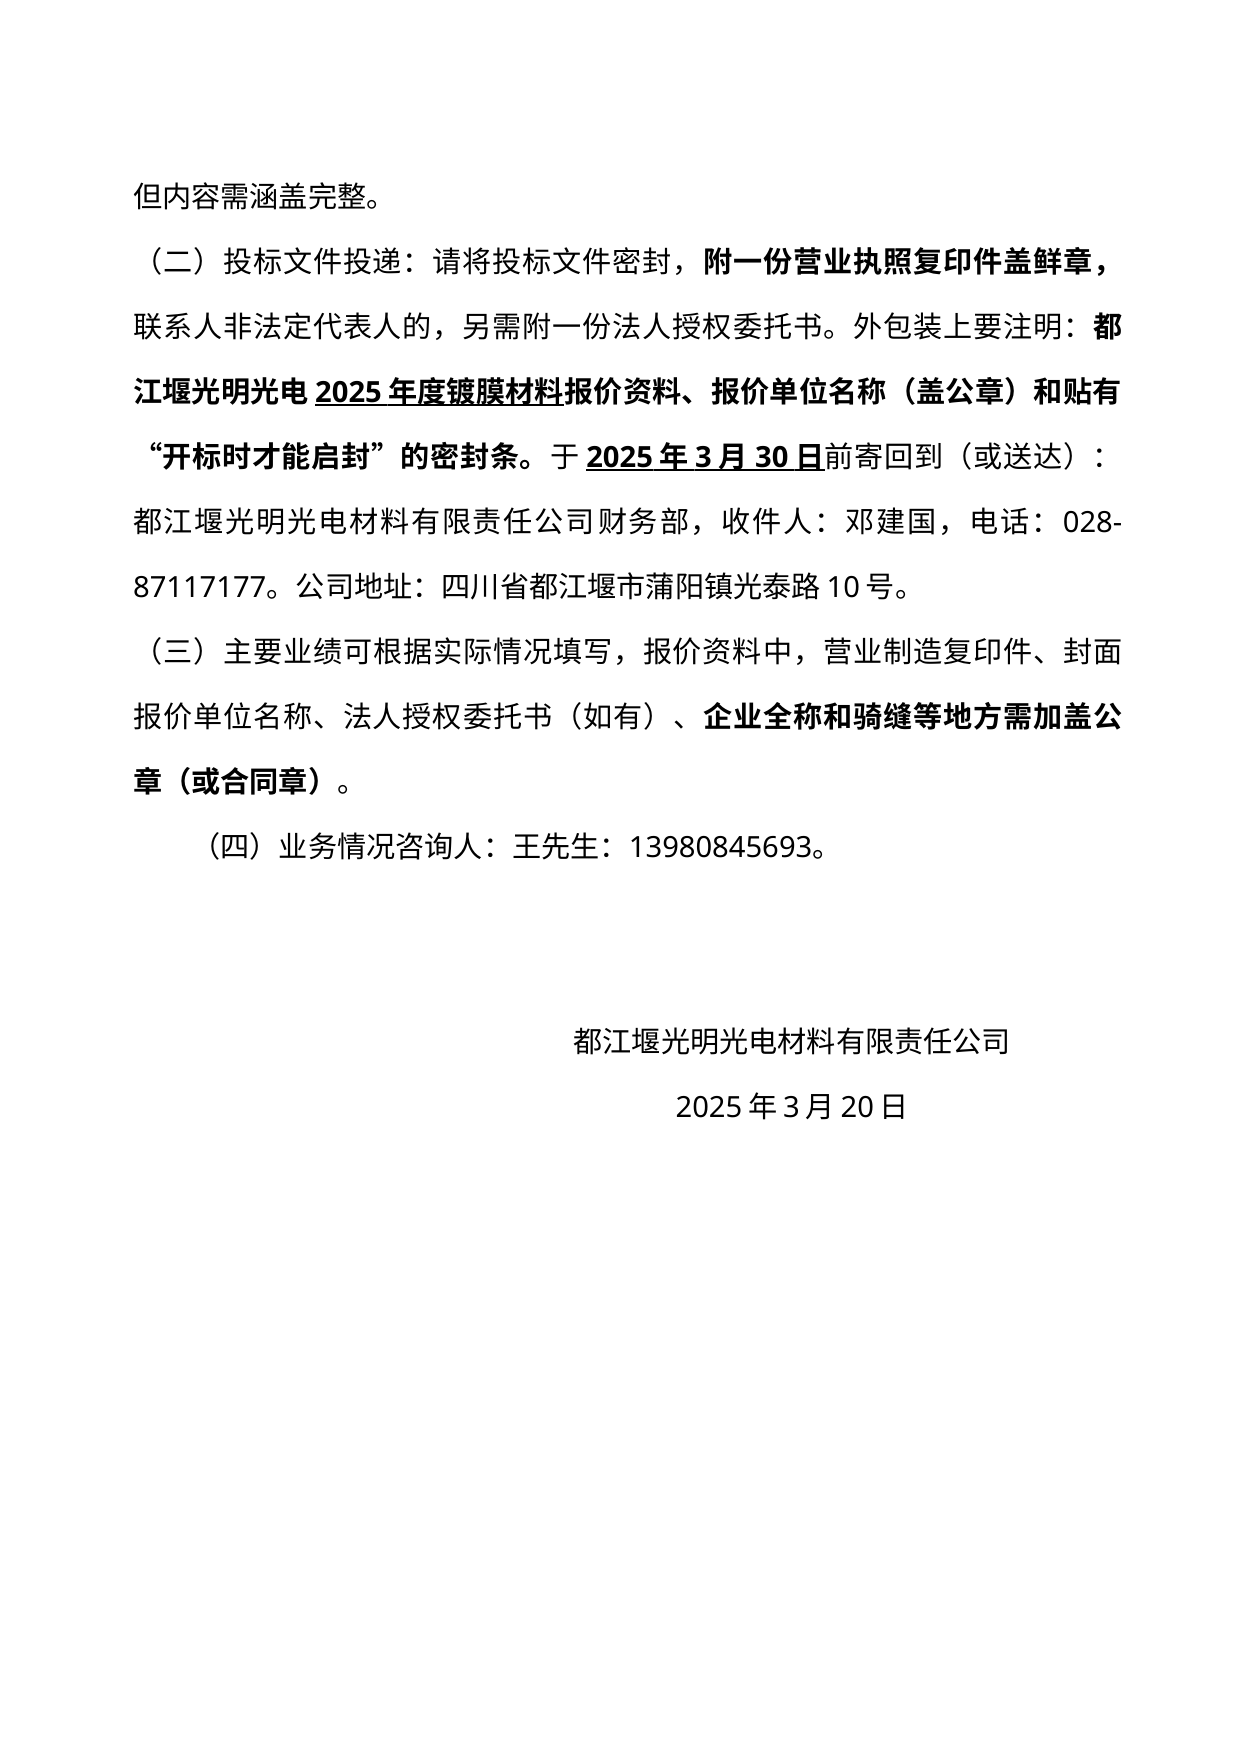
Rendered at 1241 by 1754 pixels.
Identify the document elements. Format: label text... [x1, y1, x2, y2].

text （三）主要业绩可根据实际情况填写，报价资料中，营业制造复印件、封面报价单位名称、法人授权委托书（如有）、企业全称和骑缝等地方需加盖公章（或合同章）。 [133, 617, 1122, 812]
text 2025年3月20日 [462, 1072, 1122, 1137]
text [133, 162, 1122, 227]
text 都江堰光明光电材料有限责任公司 [462, 1007, 1122, 1072]
text （四）业务情况咨询人：王先生：13980845693。 [133, 812, 1122, 877]
text （二）投标文件投递：请将投标文件密封，附一份营业执照复印件盖鲜章，联系人非法定代表人的，另需附一份法人授权委托书。外包装上要注明：都江堰光明光电2025年度镀膜材料报价资料、报价单位名称（盖公章）和贴有“开标时才能启封”的密封条。于2025年3月 30日前寄回到（或送达）：都江堰光明光电材料有限责任公司财务部，收件人：邓建国，电话：028-87117177。公司地址：四川省都江堰市蒲阳镇光泰路10号。 [133, 227, 1122, 617]
